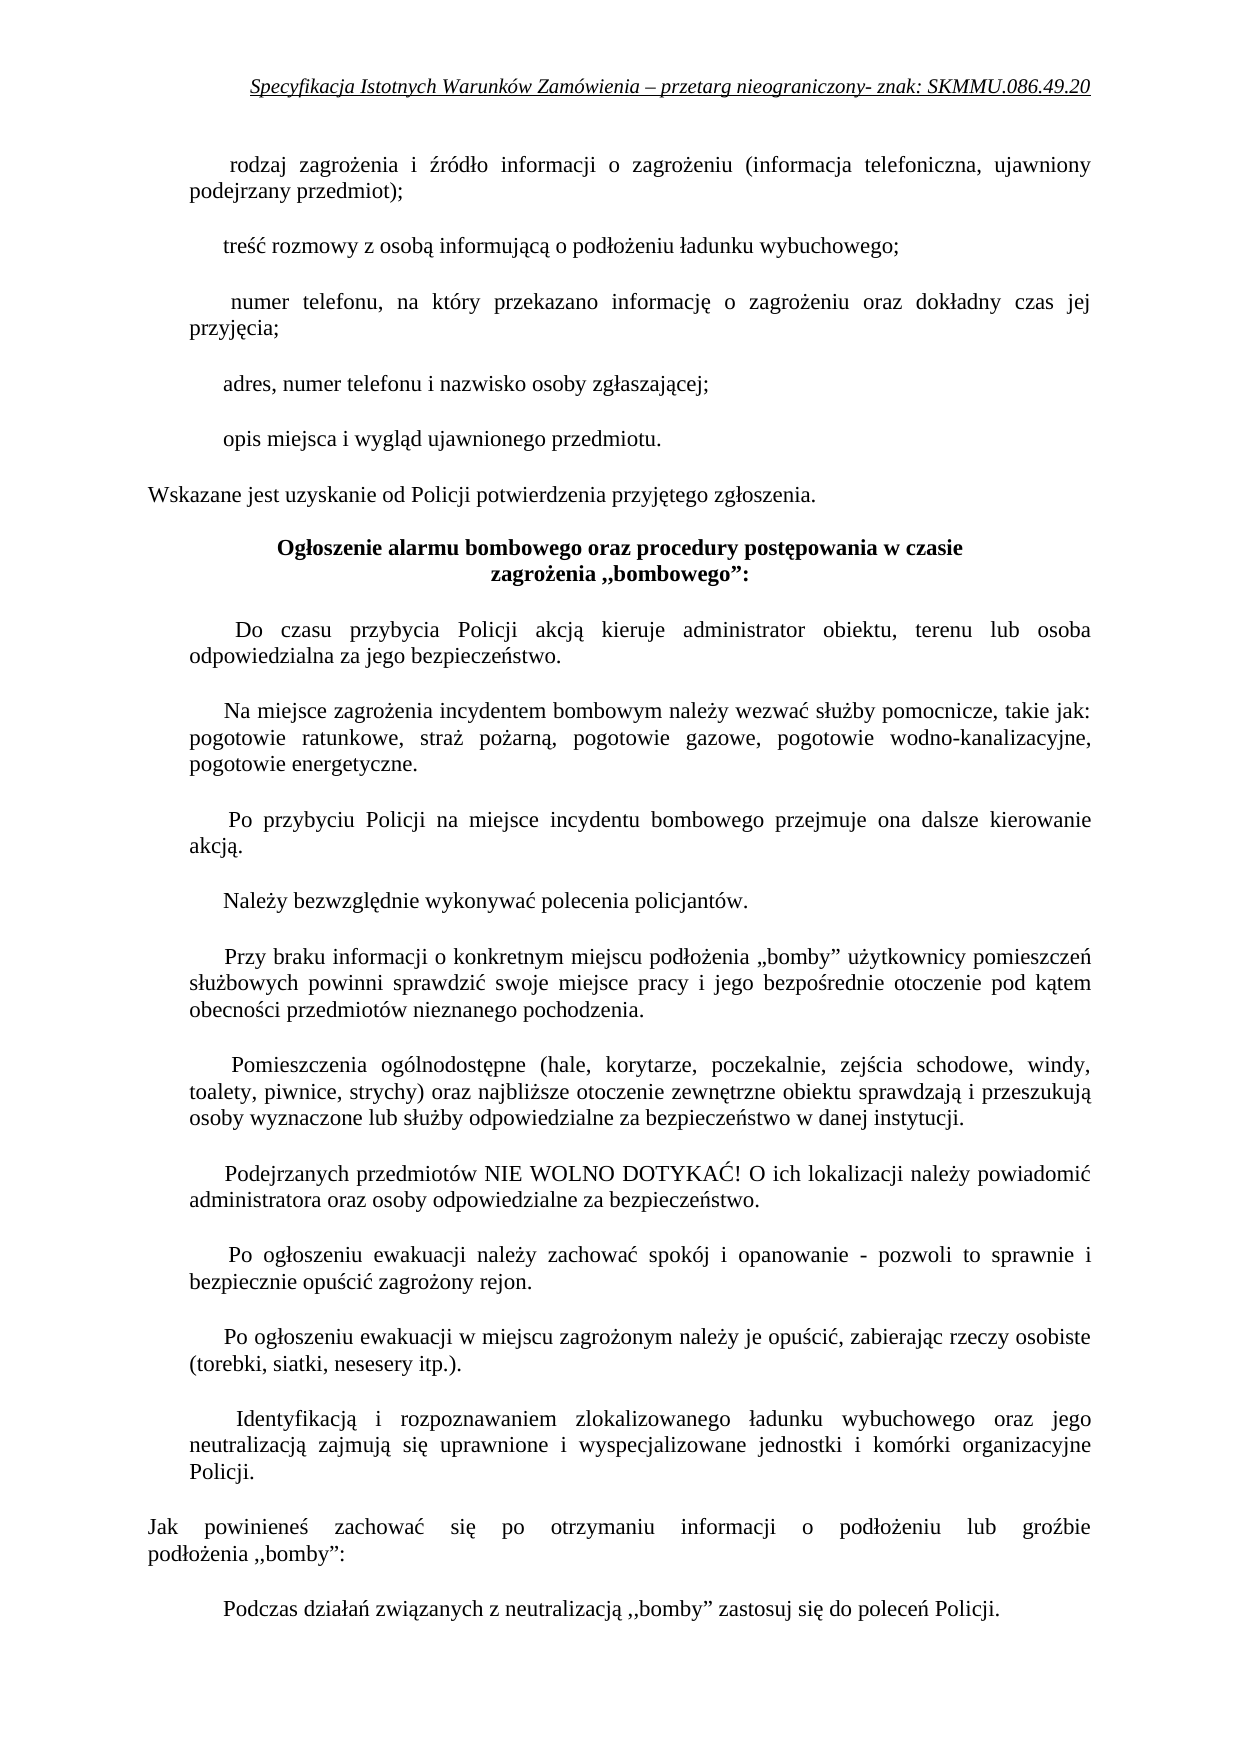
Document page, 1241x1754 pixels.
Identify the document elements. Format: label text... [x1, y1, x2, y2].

text  Do czasu przybycia Policji akcją kieruje administrator obiektu, terenu lub osoba odpowiedzialna za jego bezpieczeństwo. [148, 616, 1092, 668]
text Jak powinieneś zachować się po otrzymaniu informacji o podłożeniu lub groźbie podłożenia ,,bomby”: [148, 1513, 1092, 1566]
text  Po ogłoszeniu ewakuacji należy zachować spokój i opanowanie - pozwoli to sprawnie i bezpiecznie opuścić zagrożony rejon. [148, 1241, 1092, 1294]
text  opis miejsca i wygląd ujawnionego przedmiotu. [148, 426, 1092, 452]
text  Podczas działań związanych z neutralizacją ,,bomby” zastosuj się do poleceń Policji. [148, 1595, 1092, 1622]
text Ogłoszenie alarmu bombowego oraz procedury postępowania w czasie zagrożenia ,,bombowego”: [148, 534, 1092, 586]
text  Po przybyciu Policji na miejsce incydentu bombowego przejmuje ona dalsze kierowanie akcją. [148, 806, 1092, 858]
text  numer telefonu, na który przekazano informację o zagrożeniu oraz dokładny czas jej przyjęcia; [148, 288, 1092, 341]
text  Po ogłoszeniu ewakuacji w miejscu zagrożonym należy je opuścić, zabierając rzeczy osobiste (torebki, siatki, nesesery itp.). [148, 1323, 1092, 1376]
text  Identyfikacją i rozpoznawaniem zlokalizowanego ładunku wybuchowego oraz jego neutralizacją zajmują się uprawnione i wyspecjalizowane jednostki i komórki organizacyjne Policji. [148, 1405, 1092, 1484]
text Wskazane jest uzyskanie od Policji potwierdzenia przyjętego zgłoszenia. [148, 481, 1092, 507]
text  Należy bezwzględnie wykonywać polecenia policjantów. [148, 888, 1092, 914]
text  treść rozmowy z osobą informującą o podłożeniu ładunku wybuchowego; [148, 233, 1092, 259]
text  Przy braku informacji o konkretnym miejscu podłożenia „bomby” użytkownicy pomieszczeń służbowych powinni sprawdzić swoje miejsce pracy i jego bezpośrednie otoczenie pod kątem obecności przedmiotów nieznanego pochodzenia. [148, 943, 1092, 1022]
text  adres, numer telefonu i nazwisko osoby zgłaszającej; [148, 370, 1092, 396]
text  Na miejsce zagrożenia incydentem bombowym należy wezwać służby pomocnicze, takie jak: pogotowie ratunkowe, straż pożarną, pogotowie gazowe, pogotowie wodno-kanalizacyjne, pogotowie energetyczne. [148, 697, 1092, 777]
text  Podejrzanych przedmiotów NIE WOLNO DOTYKAĆ! O ich lokalizacji należy powiadomić administratora oraz osoby odpowiedzialne za bezpieczeństwo. [148, 1159, 1092, 1212]
text  Pomieszczenia ogólnodostępne (hale, korytarze, poczekalnie, zejścia schodowe, windy, toalety, piwnice, strychy) oraz najbliższe otoczenie zewnętrzne obiektu sprawdzają i przeszukują osoby wyznaczone lub służby odpowiedzialne za bezpieczeństwo w danej instytucji. [148, 1051, 1092, 1130]
text  rodzaj zagrożenia i źródło informacji o zagrożeniu (informacja telefoniczna, ujawniony podejrzany przedmiot); [148, 151, 1092, 203]
